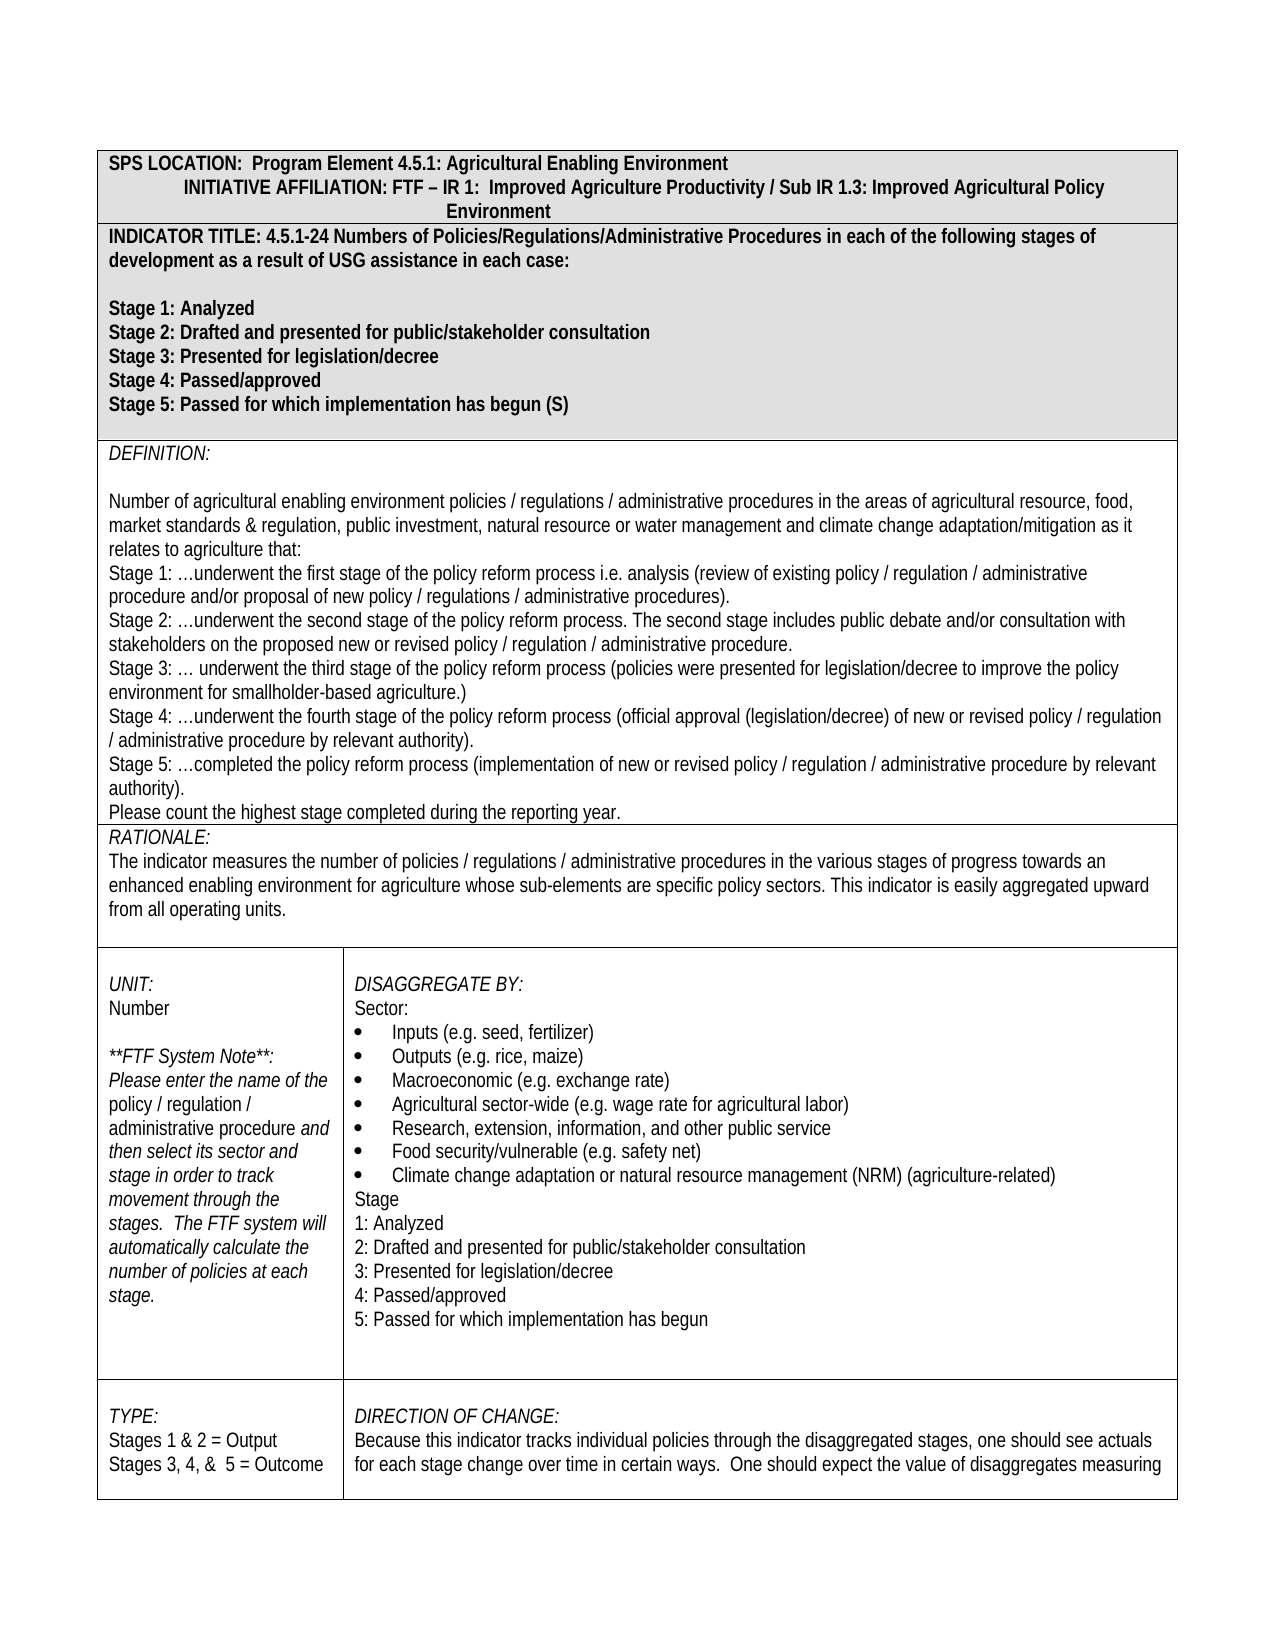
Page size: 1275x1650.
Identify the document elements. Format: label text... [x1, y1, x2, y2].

table_header SPS LOCATION: Program Element 4.5.1: Agricultural Enabling Environment INITIATIVE AFFILIATION: FTF – IR 1: Improved Agriculture Productivity / Sub IR 1.3: Improved Agricultural Policy Environment [98, 151, 1177, 223]
table_cell DISAGGREGATE BY: Sector: Inputs (e.g. seed, fertilizer) Outputs (e.g. rice, maize) Macroeconomic (e.g. exchange rate) Agricultural sector-wide (e.g. wage rate for agricultural labor) Research, extension, information, and other public service Food security/vulnerable (e.g. safety net) Climate change adaptation or natural resource management (NRM) (agriculture-related) Stage 1: Analyzed 2: Drafted and presented for public/stakeholder consultation 3: Presented for legislation/decree 4: Passed/approved 5: Passed for which implementation has begun [344, 948, 1177, 1379]
table_cell RATIONALE: The indicator measures the number of policies / regulations / administrative procedures in the various stages of progress towards an enhanced enabling environment for agriculture whose sub-elements are specific policy sectors. This indicator is easily aggregated upward from all operating units. [98, 825, 1177, 947]
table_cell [98, 1380, 343, 1499]
table_cell UNIT: Number **FTF System Note**: Please enter the name of the policy / regulation / administrative procedure and then select its sector and stage in order to track movement through the stages. The FTF system will automatically calculate the number of policies at each stage. [98, 948, 343, 1379]
table_cell INDICATOR TITLE: 4.5.1-24 Numbers of Policies/Regulations/Administrative Procedures in each of the following stages of development as a result of USG assistance in each case: Stage 1: Analyzed Stage 2: Drafted and presented for public/stakeholder consultation Stage 3: Presented for legislation/decree Stage 4: Passed/approved Stage 5: Passed for which implementation has begun (S) [98, 224, 1177, 439]
table_cell DEFINITION: Number of agricultural enabling environment policies / regulations / administrative procedures in the areas of agricultural resource, food, market standards & regulation, public investment, natural resource or water management and climate change adaptation/mitigation as it relates to agriculture that: Stage 1: …underwent the first stage of the policy reform process i.e. analysis (review of existing policy / regulation / administrative procedure and/or proposal of new policy / regulations / administrative procedures). Stage 2: …underwent the second stage of the policy reform process. The second stage includes public debate and/or consultation with stakeholders on the proposed new or revised policy / regulation / administrative procedure. Stage 3: … underwent the third stage of the policy reform process (policies were presented for legislation/decree to improve the policy environment for smallholder-based agriculture.) Stage 4: …underwent the fourth stage of the policy reform process (official approval (legislation/decree) of new or revised policy / regulation / administrative procedure by relevant authority). Stage 5: …completed the policy reform process (implementation of new or revised policy / regulation / administrative procedure by relevant authority). Please count the highest stage completed during the reporting year. [98, 441, 1177, 824]
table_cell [344, 1380, 1177, 1499]
